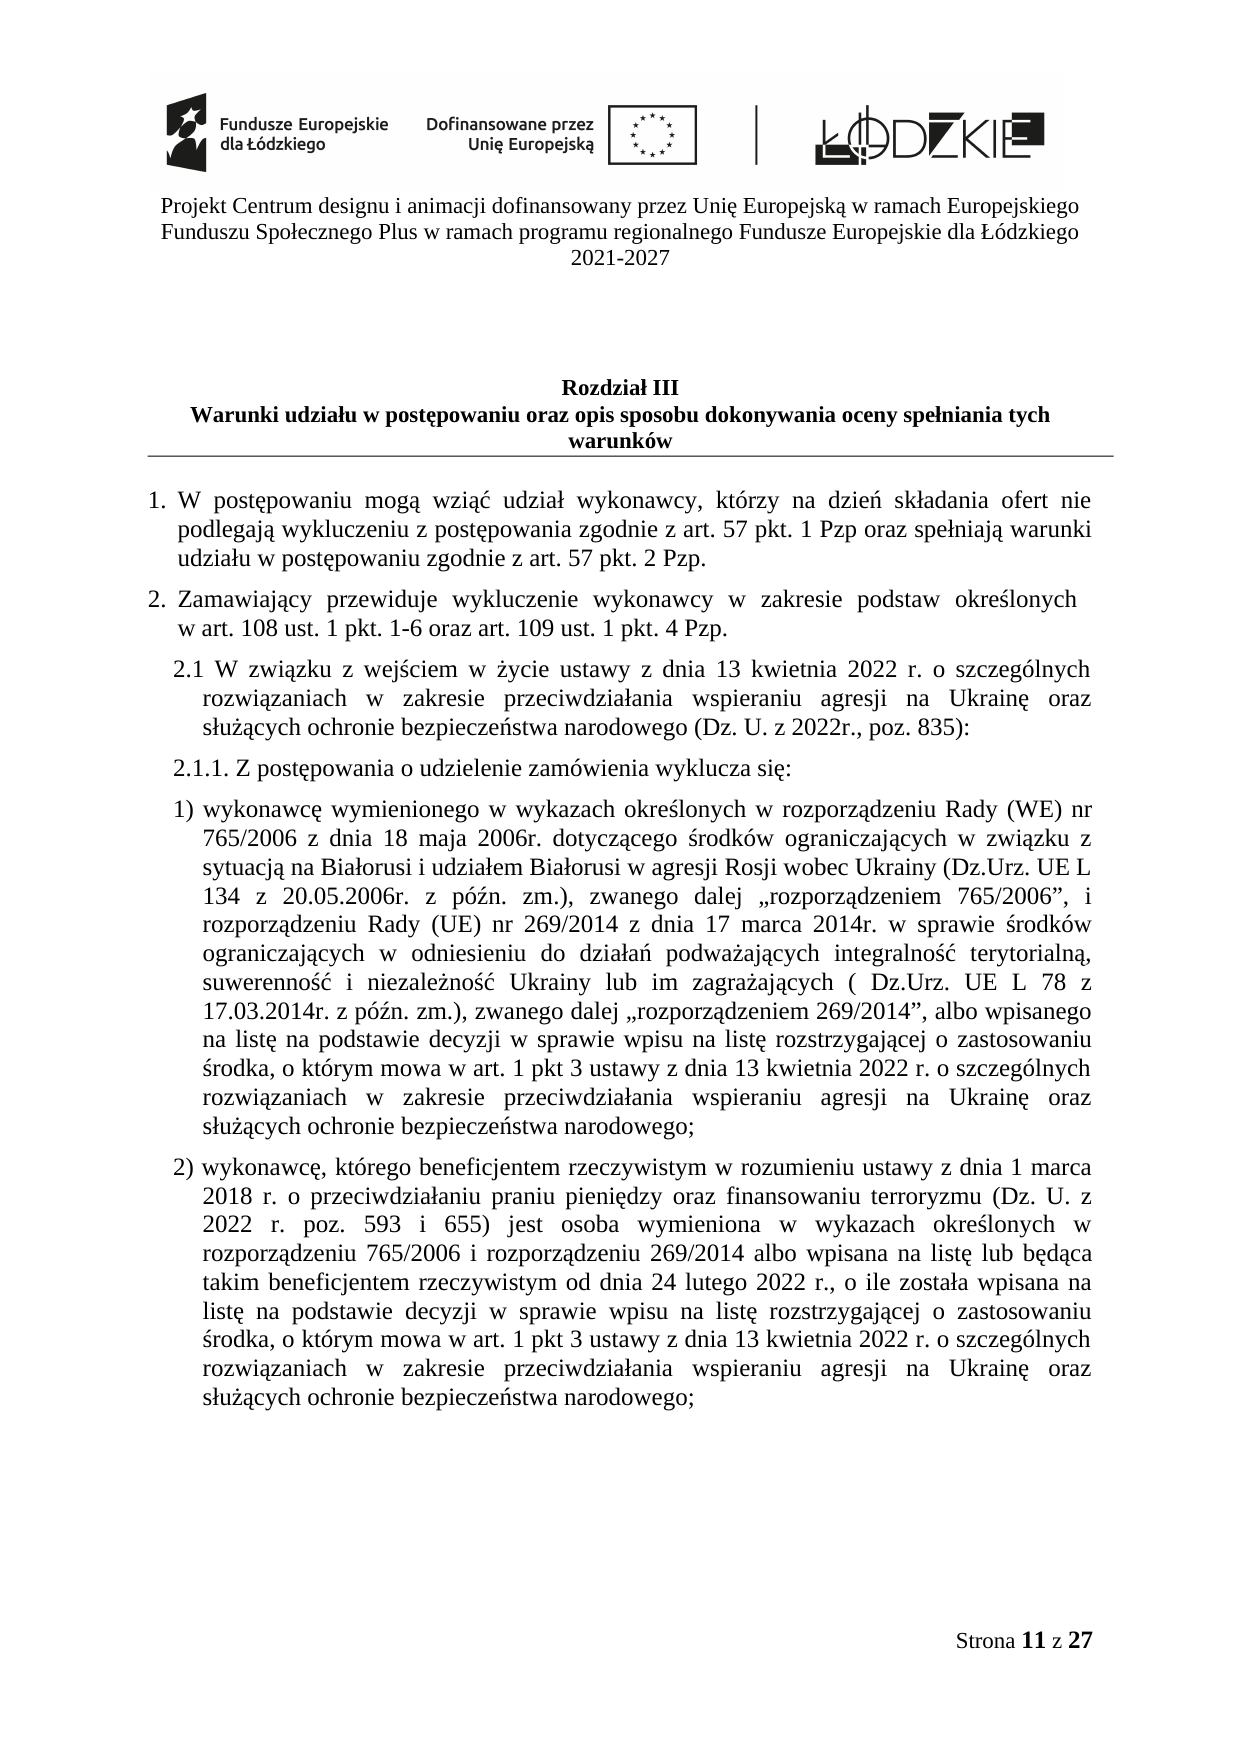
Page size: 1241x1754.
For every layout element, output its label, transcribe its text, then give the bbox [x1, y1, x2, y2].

text Rozdział III [148, 374, 1093, 401]
list W postępowaniu mogą wziąć udział wykonawcy, którzy na dzień składania ofert nie podlegają wykluczeniu z postępowania zgodnie z art. 57 pkt. 1 Pzp oraz spełniają warunki udziału w postępowaniu zgodnie z art. 57 pkt. 2 Pzp. [148, 485, 1093, 572]
list 2) wykonawcę, którego beneficjentem rzeczywistym w rozumieniu ustawy z dnia 1 marca 2018 r. o przeciwdziałaniu praniu pieniędzy oraz finansowaniu terroryzmu (Dz. U. z 2022 r. poz. 593 i 655) jest osoba wymieniona w wykazach określonych w rozporządzeniu 765/2006 i rozporządzeniu 269/2014 albo wpisana na listę lub będąca takim beneficjentem rzeczywistym od dnia 24 lutego 2022 r., o ile została wpisana na listę na podstawie decyzji w sprawie wpisu na listę rozstrzygającej o zastosowaniu środka, o którym mowa w art. 1 pkt 3 ustawy z dnia 13 kwietnia 2022 r. o szczególnych rozwiązaniach w zakresie przeciwdziałania wspieraniu agresji na Ukrainę oraz służących ochronie bezpieczeństwa narodowego; [173, 1152, 1093, 1411]
picture [147, 73, 1064, 192]
list 1) wykonawcę wymienionego w wykazach określonych w rozporządzeniu Rady (WE) nr 765/2006 z dnia 18 maja 2006r. dotyczącego środków ograniczających w związku z sytuacją na Białorusi i udziałem Białorusi w agresji Rosji wobec Ukrainy (Dz.Urz. UE L 134 z 20.05.2006r. z późn. zm.), zwanego dalej „rozporządzeniem 765/2006”, i rozporządzeniu Rady (UE) nr 269/2014 z dnia 17 marca 2014r. w sprawie środków ograniczających w odniesieniu do działań podważających integralność terytorialną, suwerenność i niezależność Ukrainy lub im zagrażających ( Dz.Urz. UE L 78 z 17.03.2014r. z późn. zm.), zwanego dalej „rozporządzeniem 269/2014”, albo wpisanego na listę na podstawie decyzji w sprawie wpisu na listę rozstrzygającej o zastosowaniu środka, o którym mowa w art. 1 pkt 3 ustawy z dnia 13 kwietnia 2022 r. o szczególnych rozwiązaniach w zakresie przeciwdziałania wspieraniu agresji na Ukrainę oraz służących ochronie bezpieczeństwa narodowego; [173, 794, 1093, 1139]
text Warunki udziału w postępowaniu oraz opis sposobu dokonywania oceny spełniania tych warunków [148, 401, 1093, 454]
list 2.1.1. Z postępowania o udzielenie zamówienia wyklucza się: [173, 753, 1093, 782]
list Zamawiający przewiduje wykluczenie wykonawcy w zakresie podstaw określonych w art. 108 ust. 1 pkt. 1-6 oraz art. 109 ust. 1 pkt. 4 Pzp. [148, 584, 1093, 642]
list 2.1 W związku z wejściem w życie ustawy z dnia 13 kwietnia 2022 r. o szczególnych rozwiązaniach w zakresie przeciwdziałania wspieraniu agresji na Ukrainę oraz służących ochronie bezpieczeństwa narodowego (Dz. U. z 2022r., poz. 835): [173, 654, 1093, 741]
